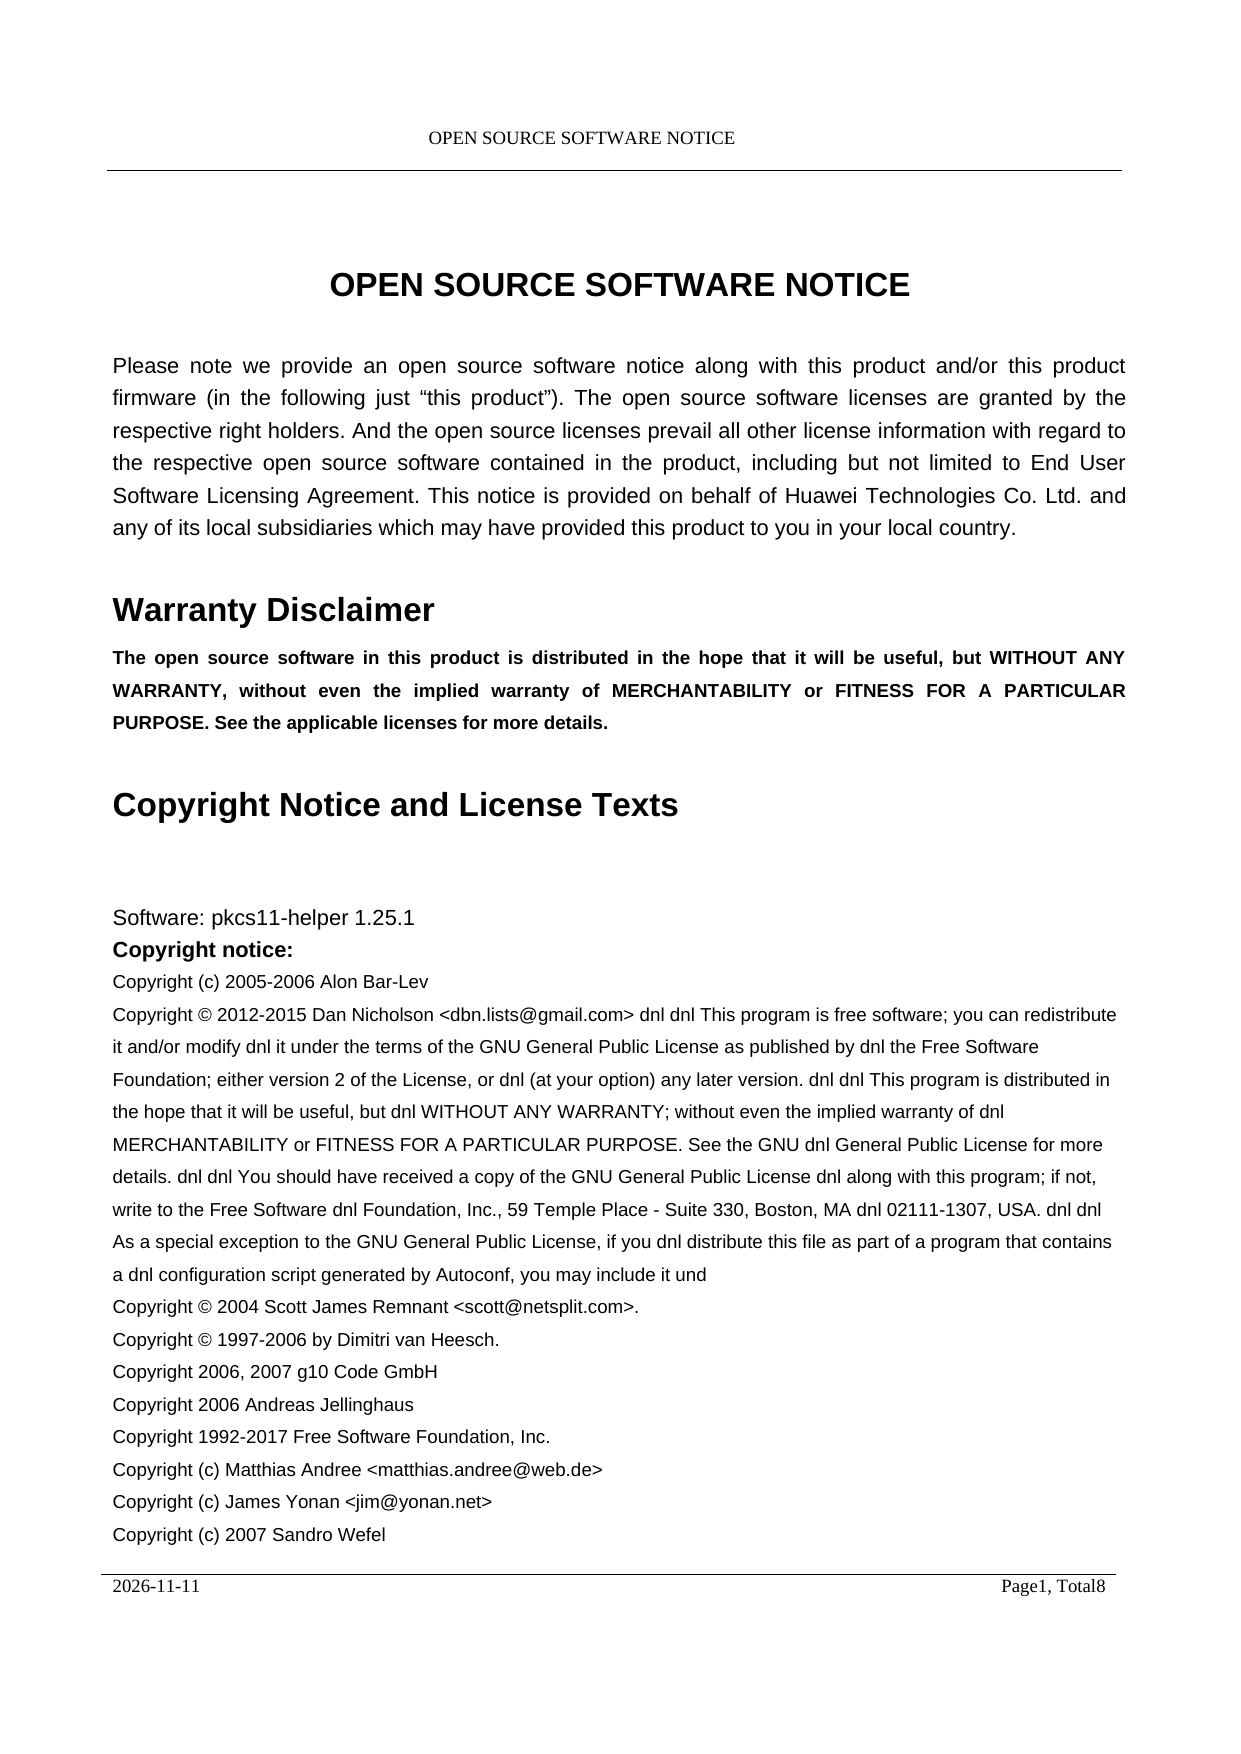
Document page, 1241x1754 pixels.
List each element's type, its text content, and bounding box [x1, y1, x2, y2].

text Copyright 2006 Andreas Jellinghaus [112, 1388, 1128, 1421]
text Copyright notice: [112, 933, 1128, 966]
text Please note we provide an open source software notice along with this product and/or this product firmware (in the following just “this product”). The open source software licenses are granted by the respective right holders. And the open source licenses prevail all other license information with regard to the respective open source software contained in the product, including but not limited to End User Software Licensing Agreement. This notice is provided on behalf of Huawei Technologies Co. Ltd. and any of its local subsidiaries which may have provided this product to you in your local country. [112, 349, 1128, 544]
text Software: pkcs11-helper 1.25.1 [112, 901, 1128, 933]
text Copyright Notice and License Texts [112, 771, 1128, 836]
text Copyright 2006, 2007 g10 Code GmbH [112, 1356, 1128, 1388]
text Copyright © 2012-2015 Dan Nicholson <dbn.lists@gmail.com> dnl dnl This program is free software; you can redistribute it and/or modify dnl it under the terms of the GNU General Public License as published by dnl the Free Software Foundation; either version 2 of the License, or dnl (at your option) any later version. dnl dnl This program is distributed in the hope that it will be useful, but dnl WITHOUT ANY WARRANTY; without even the implied warranty of dnl MERCHANTABILITY or FITNESS FOR A PARTICULAR PURPOSE. See the GNU dnl General Public License for more details. dnl dnl You should have received a copy of the GNU General Public License dnl along with this program; if not, write to the Free Software dnl Foundation, Inc., 59 Temple Place - Suite 330, Boston, MA dnl 02111-1307, USA. dnl dnl As a special exception to the GNU General Public License, if you dnl distribute this file as part of a program that contains a dnl configuration script generated by Autoconf, you may include it und [112, 998, 1128, 1291]
text Copyright © 2004 Scott James Remnant <scott@netsplit.com>. [112, 1291, 1128, 1323]
text Copyright (c) Matthias Andree <matthias.andree@web.de> [112, 1453, 1128, 1486]
text Copyright (c) 2007 Sandro Wefel [112, 1518, 1128, 1551]
text Copyright (c) 2005-2006 Alon Bar-Lev [112, 966, 1128, 998]
text Copyright (c) James Yonan <jim@yonan.net> [112, 1486, 1128, 1518]
text The open source software in this product is distributed in the hope that it will be useful, but WITHOUT ANY WARRANTY, without even the implied warranty of MERCHANTABILITY or FITNESS FOR A PARTICULAR PURPOSE. See the applicable licenses for more details. [112, 641, 1128, 739]
text Copyright 1992-2017 Free Software Foundation, Inc. [112, 1421, 1128, 1453]
text OPEN SOURCE SOFTWARE NOTICE [112, 251, 1128, 316]
text Warranty Disclaimer [112, 576, 1128, 641]
text Copyright © 1997-2006 by Dimitri van Heesch. [112, 1323, 1128, 1356]
